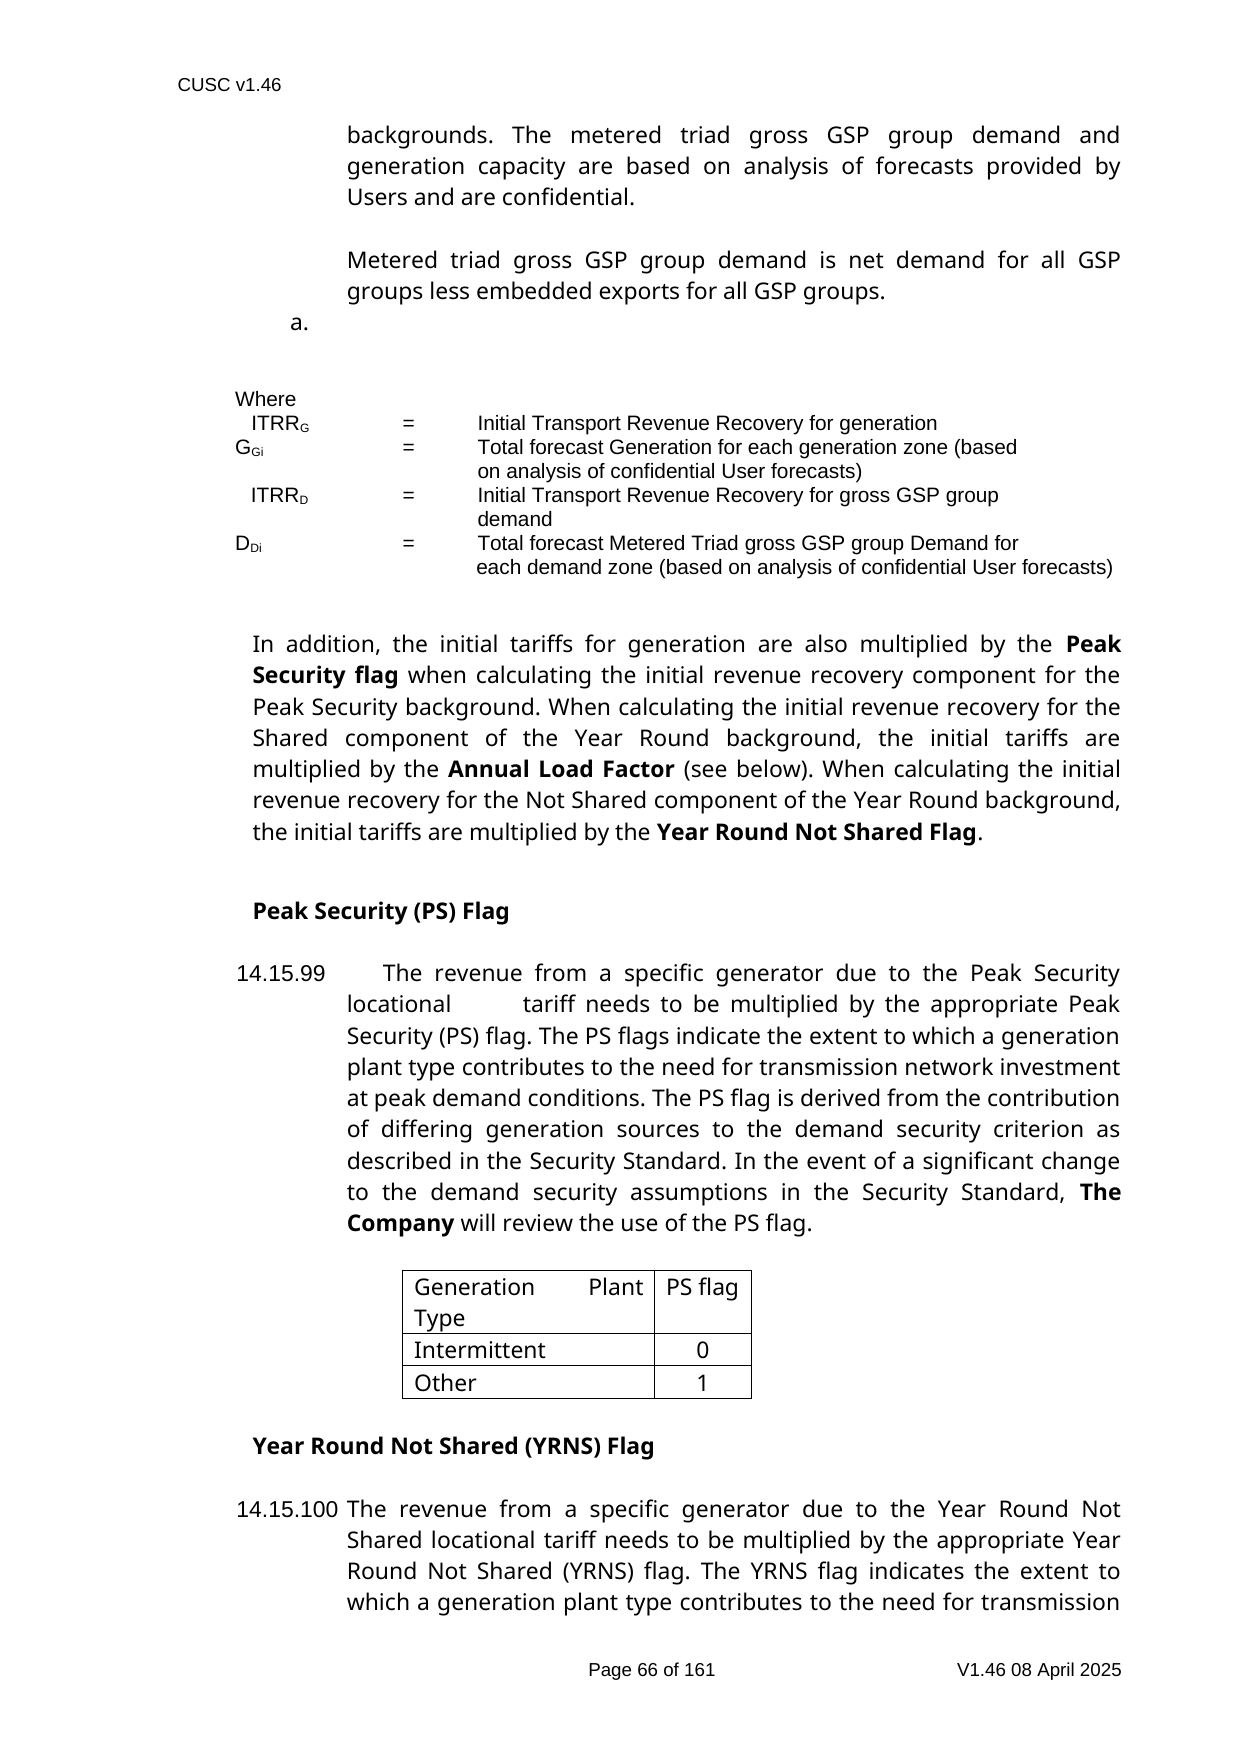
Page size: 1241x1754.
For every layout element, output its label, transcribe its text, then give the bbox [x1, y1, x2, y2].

text GGi = Total forecast Generation for each generation zone (based [177, 435, 1121, 459]
table_cell Other [403, 1366, 654, 1398]
text Metered triad gross GSP group demand is net demand for all GSP groups less embedded exports for all GSP groups. [347, 244, 1121, 306]
text ITRRG = Initial Transport Revenue Recovery for generation [177, 411, 1121, 435]
text Where [177, 387, 1121, 411]
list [236, 1492, 1121, 1617]
table_cell Intermittent [403, 1334, 654, 1365]
text ITRRD = Initial Transport Revenue Recovery for gross GSP group [251, 483, 1121, 507]
text demand [402, 507, 1121, 531]
table_header PS flag [655, 1271, 751, 1333]
table_cell 0 [655, 1334, 751, 1365]
text on analysis of confidential User forecasts) [476, 459, 1121, 483]
text Peak Security (PS) Flag [252, 894, 1121, 926]
table_header Generation Plant Type [403, 1271, 654, 1333]
text In addition, the initial tariffs for generation are also multiplied by the Peak Security flag when calculating the initial revenue recovery component for the Peak Security background. When calculating the initial revenue recovery for the Shared component of the Year Round background, the initial tariffs are multiplied by the Annual Load Factor (see below). When calculating the initial revenue recovery for the Not Shared component of the Year Round background, the initial tariffs are multiplied by the Year Round Not Shared Flag. [252, 628, 1121, 847]
table_cell 1 [655, 1366, 751, 1398]
list The revenue from a specific generator due to the Peak Security locational tariff needs to be multiplied by the appropriate Peak Security (PS) flag. The PS flags indicate the extent to which a generation plant type contributes to the need for transmission network investment at peak demand conditions. The PS flag is derived from the contribution of differing generation sources to the demand security criterion as described in the Security Standard. In the event of a significant change to the demand security assumptions in the Security Standard, The Company will review the use of the PS flag. [236, 957, 1121, 1238]
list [236, 119, 1121, 212]
text DDi = Total forecast Metered Triad gross GSP group Demand for [177, 531, 1121, 554]
text each demand zone (based on analysis of confidential User forecasts) [475, 554, 1121, 578]
text Year Round Not Shared (YRNS) Flag [252, 1430, 1121, 1461]
